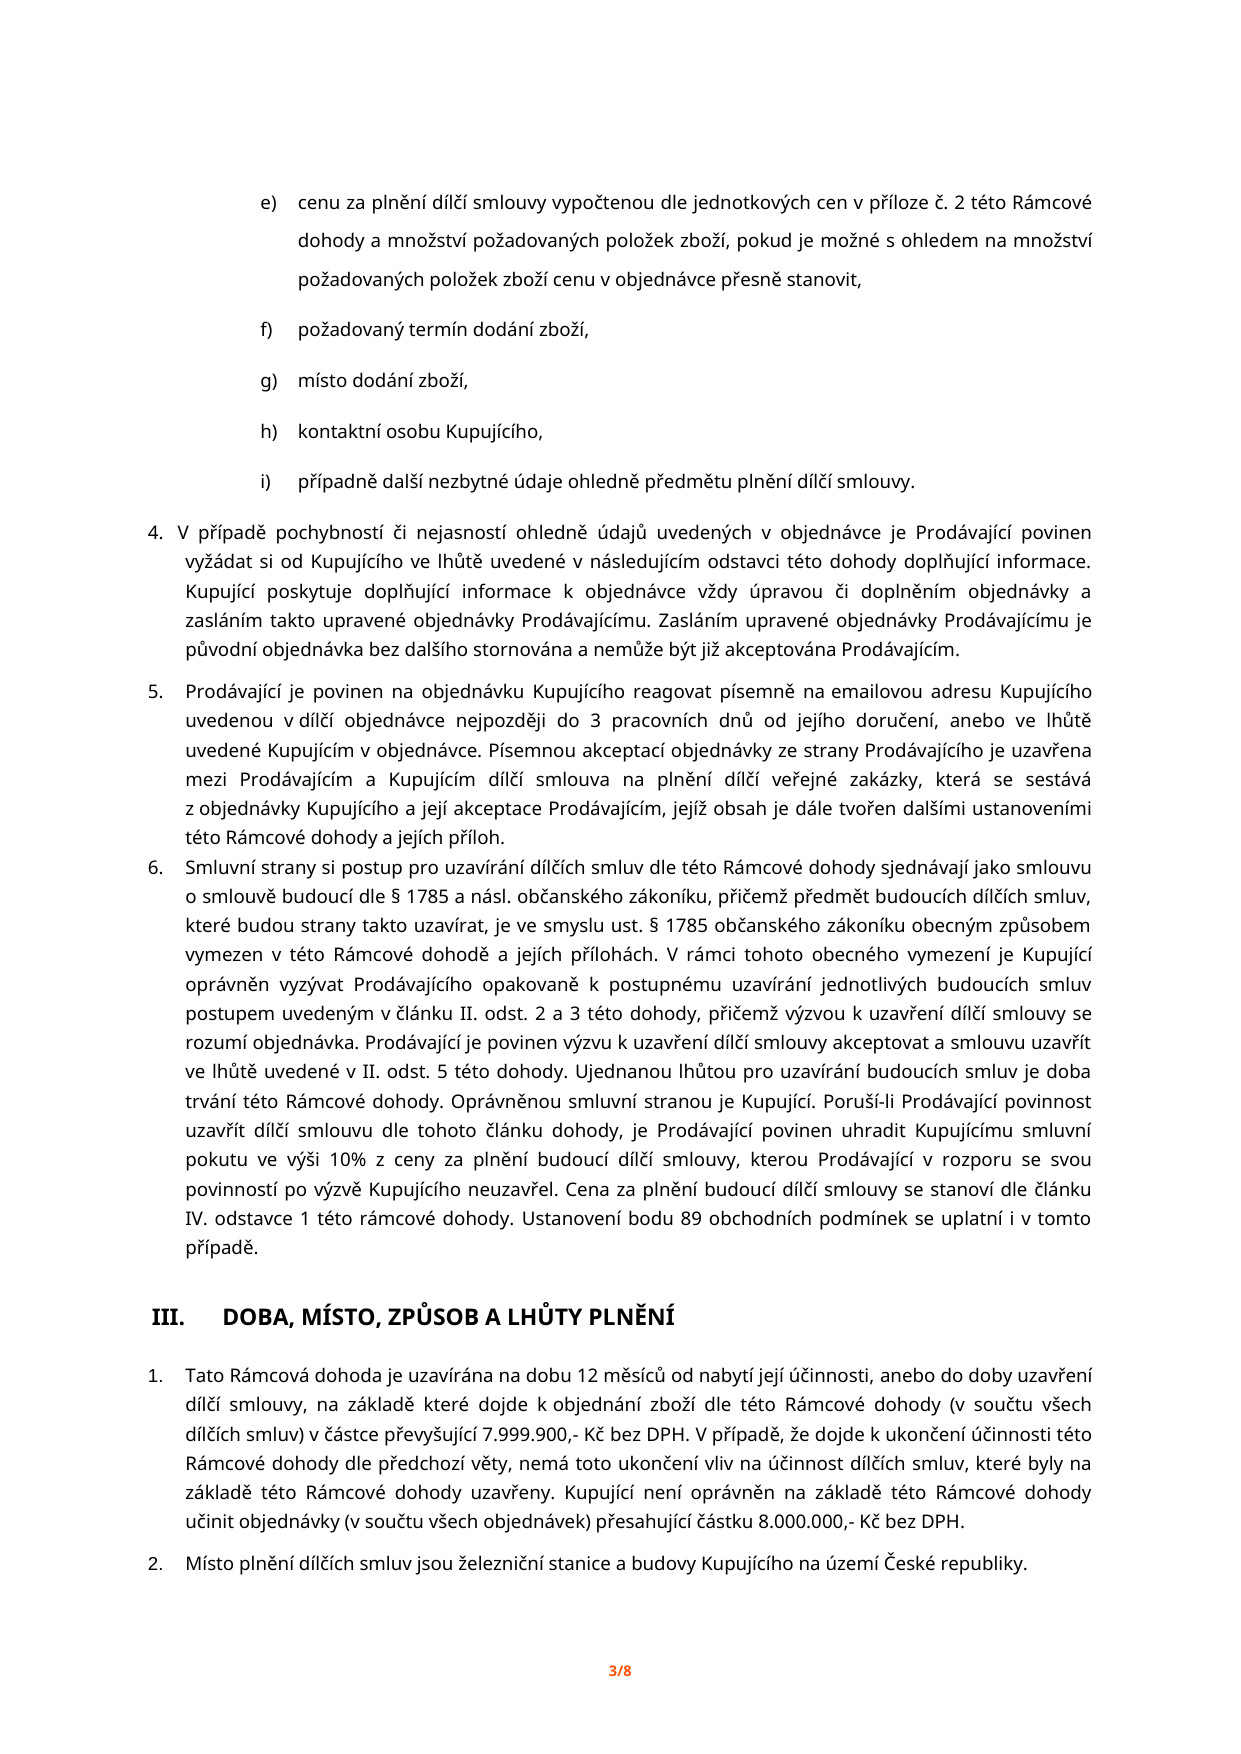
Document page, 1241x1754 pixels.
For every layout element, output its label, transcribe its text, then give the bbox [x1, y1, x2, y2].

list požadovaný termín dodání zboží, [260, 317, 1093, 342]
list místo dodání zboží, [260, 367, 1093, 393]
list kontaktní osobu Kupujícího, [260, 418, 1093, 443]
list DOBA, MÍSTO, ZPŮSOB A LHŮTY PLNĚNÍ [185, 1301, 1093, 1333]
list Smluvní strany si postup pro uzavírání dílčích smluv dle této Rámcové dohody sjednávají jako smlouvu o smlouvě budoucí dle § 1785 a násl. občanského zákoníku, přičemž předmět budoucích dílčích smluv, které budou strany takto uzavírat, je ve smyslu ust. § 1785 občanského zákoníku obecným způsobem vymezen v této Rámcové dohodě a jejích přílohách. V rámci tohoto obecného vymezení je Kupující oprávněn vyzývat Prodávajícího opakovaně k postupnému uzavírání jednotlivých budoucích smluv postupem uvedeným v článku II. odst. 2 a 3 této dohody, přičemž výzvou k uzavření dílčí smlouvy se rozumí objednávka. Prodávající je povinen výzvu k uzavření dílčí smlouvy akceptovat a smlouvu uzavřít ve lhůtě uvedené v II. odst. 5 této dohody. Ujednanou lhůtou pro uzavírání budoucích smluv je doba trvání této Rámcové dohody. Oprávněnou smluvní stranou je Kupující. Poruší-li Prodávající povinnost uzavřít dílčí smlouvu dle tohoto článku dohody, je Prodávající povinen uhradit Kupujícímu smluvní pokutu ve výši 10% z ceny za plnění budoucí dílčí smlouvy, kterou Prodávající v rozporu se svou povinností po výzvě Kupujícího neuzavřel. Cena za plnění budoucí dílčí smlouvy se stanoví dle článku IV. odstavce 1 této rámcové dohody. Ustanovení bodu 89 obchodních podmínek se uplatní i v tomto případě. [148, 854, 1093, 1260]
list cenu za plnění dílčí smlouvy vypočtenou dle jednotkových cen v příloze č. 2 této Rámcové dohody a množství požadovaných položek zboží, pokud je možné s ohledem na množství požadovaných položek zboží cenu v objednávce přesně stanovit, [260, 189, 1093, 291]
list případně další nezbytné údaje ohledně předmětu plnění dílčí smlouvy. [260, 469, 1093, 494]
list Prodávající je povinen na objednávku Kupujícího reagovat písemně na emailovou adresu Kupujícího uvedenou v dílčí objednávce nejpozději do 3 pracovních dnů od jejího doručení, anebo ve lhůtě uvedené Kupujícím v objednávce. Písemnou akceptací objednávky ze strany Prodávajícího je uzavřena mezi Prodávajícím a Kupujícím dílčí smlouva na plnění dílčí veřejné zakázky, která se sestává z objednávky Kupujícího a její akceptace Prodávajícím, jejíž obsah je dále tvořen dalšími ustanoveními této Rámcové dohody a jejích příloh. [148, 678, 1093, 850]
list Místo plnění dílčích smluv jsou železniční stanice a budovy Kupujícího na území České republiky. [148, 1550, 1093, 1576]
list Tato Rámcová dohoda je uzavírána na dobu 12 měsíců od nabytí její účinnosti, anebo do doby uzavření dílčí smlouvy, na základě které dojde k objednání zboží dle této Rámcové dohody (v součtu všech dílčích smluv) v částce převyšující 7.999.900,- Kč bez DPH. V případě, že dojde k ukončení účinnosti této Rámcové dohody dle předchozí věty, nemá toto ukončení vliv na účinnost dílčích smluv, které byly na základě této Rámcové dohody uzavřeny. Kupující není oprávněn na základě této Rámcové dohody učinit objednávky (v součtu všech objednávek) přesahující částku 8.000.000,- Kč bez DPH. [148, 1362, 1093, 1534]
list V případě pochybností či nejasností ohledně údajů uvedených v objednávce je Prodávající povinen vyžádat si od Kupujícího ve lhůtě uvedené v následujícím odstavci této dohody doplňující informace. Kupující poskytuje doplňující informace k objednávce vždy úpravou či doplněním objednávky a zasláním takto upravené objednávky Prodávajícímu. Zasláním upravené objednávky Prodávajícímu je původní objednávka bez dalšího stornována a nemůže být již akceptována Prodávajícím. [148, 519, 1093, 662]
